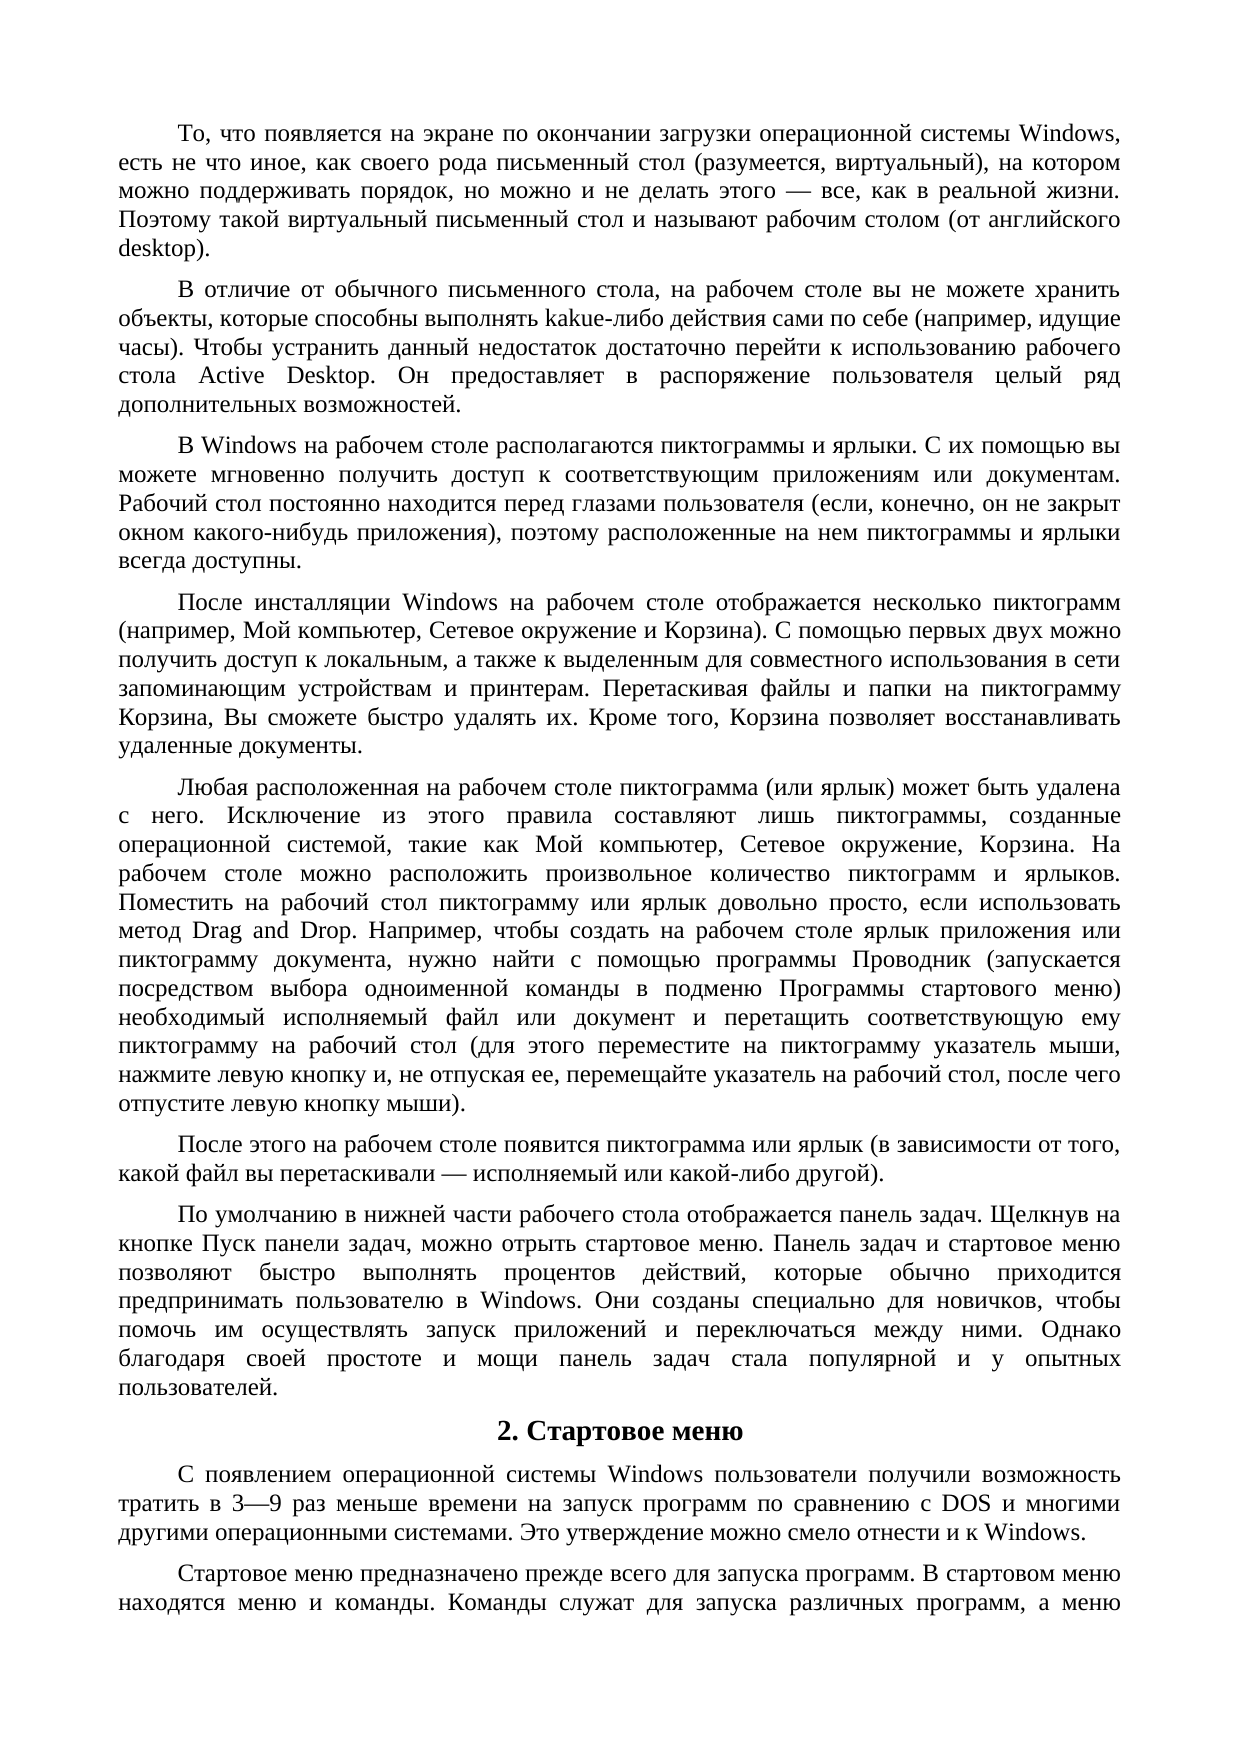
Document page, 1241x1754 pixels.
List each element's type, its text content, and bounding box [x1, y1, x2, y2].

text По умолчанию в нижней части рабочего стола отображается панель задач. Щелкнув на кнопке Пуск панели задач, можно отрыть стартовое меню. Панель задач и стартовое меню позволяют быстро выполнять процентов действий, которые обычно приходится предпринимать пользователю в Windows. Они созданы специально для новичков, чтобы помочь им осуществлять запуск приложений и переключаться между ними. Однако благодаря своей простоте и мощи панель задач стала популярной и у опытных пользователей. [118, 1199, 1122, 1401]
text С появлением операционной системы Windows пользователи получили возможность тратить в 3—9 раз меньше времени на запуск программ по сравнению с DOS и многими другими операционными системами. Это утверждение можно смело отнести и к Windows. [118, 1459, 1122, 1545]
text В Windows на рабочем столе располагаются пиктограммы и ярлыки. С их помощью вы можете мгновенно получить доступ к соответствующим приложениям или документам. Рабочий стол постоянно находится перед глазами пользователя (если, конечно, он не закрыт окном какого-нибудь приложения), поэтому расположенные на нем пиктограммы и ярлыки всегда доступны. [118, 431, 1122, 574]
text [118, 1558, 1122, 1615]
text То, что появляется на экране по окончании загрузки операционной системы Windows, есть не что иное, как своего рода письменный стол (разумеется, виртуальный), на котором можно поддерживать порядок, но можно и не делать этого — все, как в реальной жизни. Поэтому такой виртуальный письменный стол и называют рабочим столом (от английского desktop). [118, 118, 1122, 262]
text 2. Стартовое меню [118, 1413, 1122, 1447]
text После инсталляции Windows на рабочем столе отображается несколько пиктограмм (например, Мой компьютер, Сетевое окружение и Корзина). С помощью первых двух можно получить доступ к локальным, а также к выделенным для совместного использования в сети запоминающим устройствам и принтерам. Перетаскивая файлы и папки на пиктограмму Корзина, Вы сможете быстро удалять их. Кроме того, Корзина позволяет восстанавливать удаленные документы. [118, 587, 1122, 759]
text Любая расположенная на рабочем столе пиктограмма (или ярлык) может быть удалена с него. Исключение из этого правила составляют лишь пиктограммы, созданные операционной системой, такие как Мой компьютер, Сетевое окружение, Корзина. На рабочем столе можно расположить произвольное количество пиктограмм и ярлыков. Поместить на рабочий стол пиктограмму или ярлык довольно просто, если использовать метод Drag and Drop. Например, чтобы создать на рабочем столе ярлык приложения или пиктограмму документа, нужно найти с помощью программы Проводник (запускается посредством выбора одноименной команды в подменю Программы стартового меню) необходимый исполняемый файл или документ и перетащить соответствующую ему пиктограмму на рабочий стол (для этого переместите на пиктограмму указатель мыши, нажмите левую кнопку и, не отпуская ее, перемещайте указатель на рабочий стол, после чего отпустите левую кнопку мыши). [118, 772, 1122, 1117]
text После этого на рабочем столе появится пиктограмма или ярлык (в зависимости от того, какой файл вы перетаскивали — исполняемый или какой-либо другой). [118, 1129, 1122, 1187]
text В отличие от обычного письменного стола, на рабочем столе вы не можете хранить объекты, которые способны выполнять kakue-либо действия сами по себе (например, идущие часы). Чтобы устранить данный недостаток достаточно перейти к использованию рабочего стола Active Desktop. Он предоставляет в распоряжение пользователя целый ряд дополнительных возможностей. [118, 274, 1122, 418]
